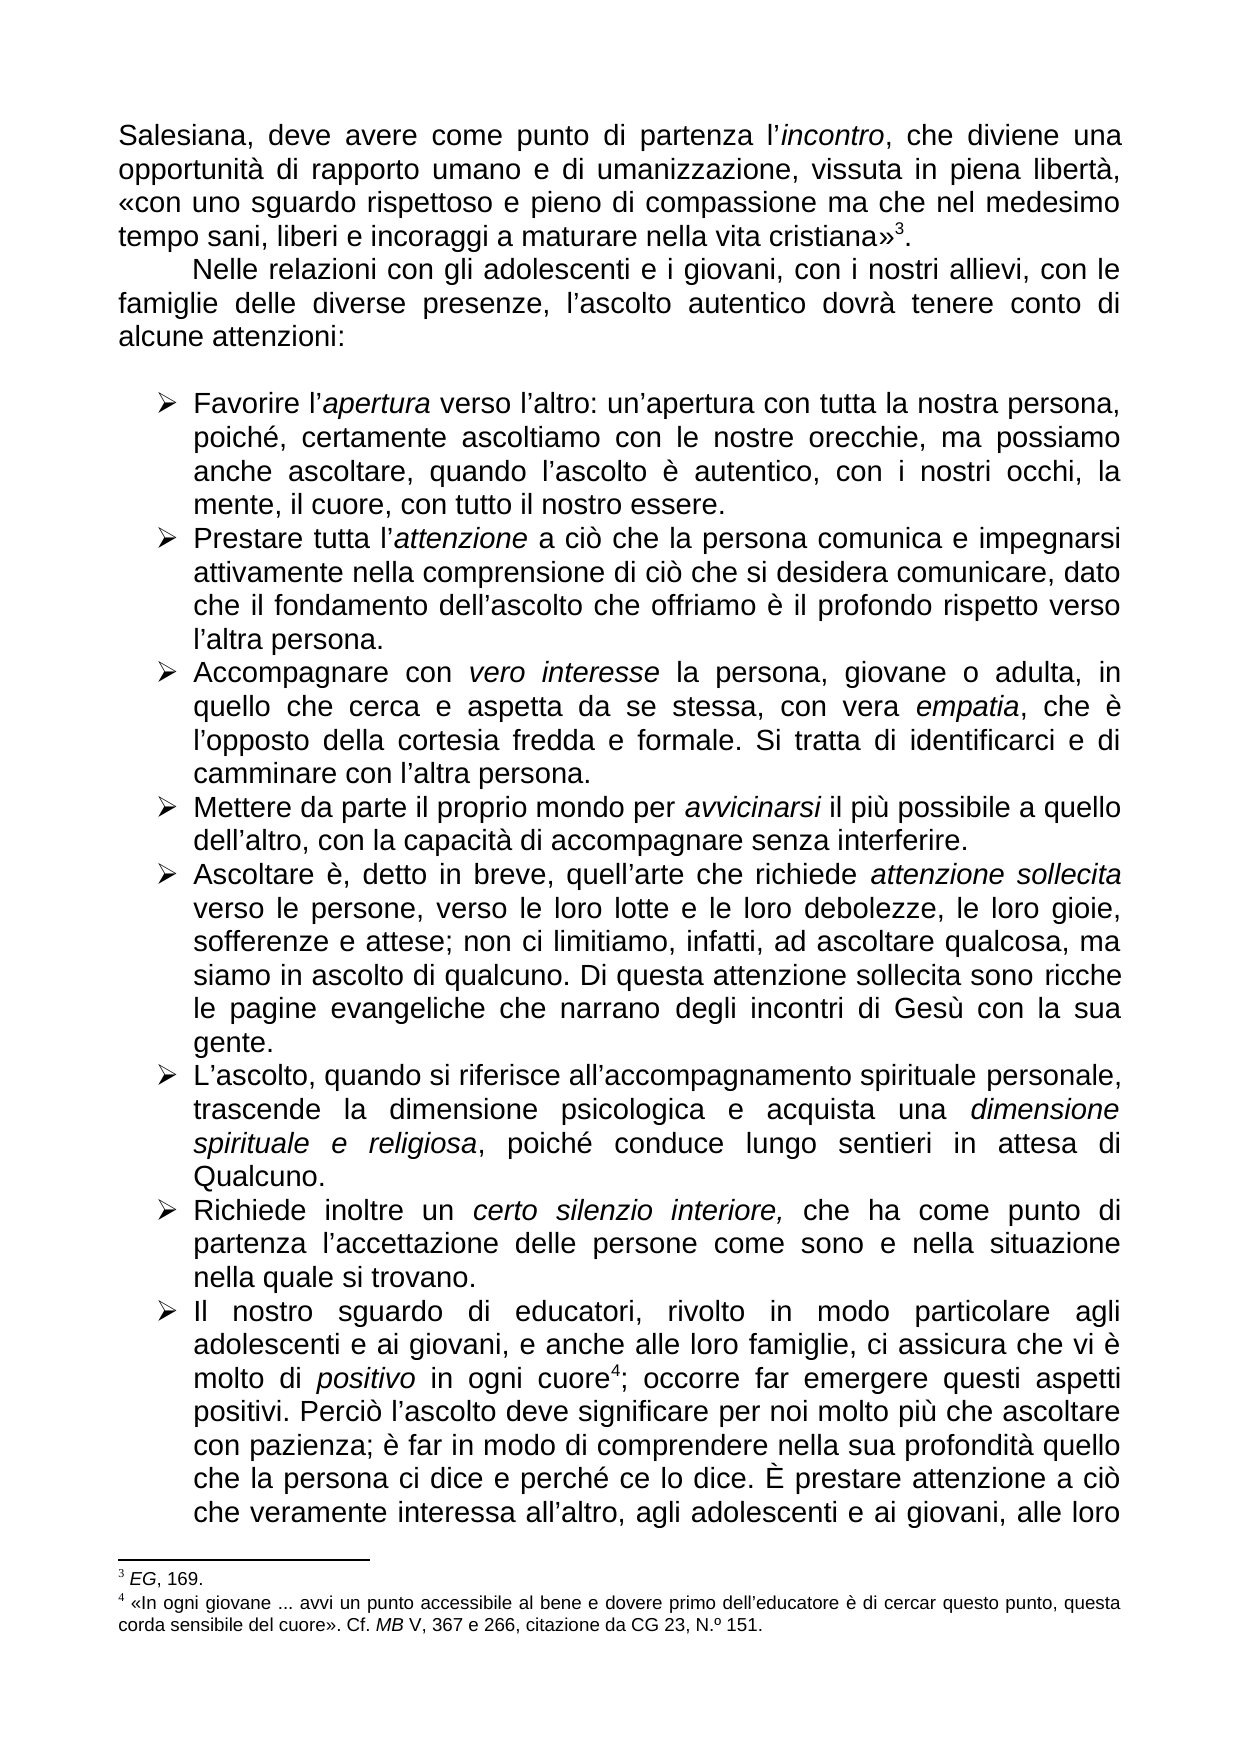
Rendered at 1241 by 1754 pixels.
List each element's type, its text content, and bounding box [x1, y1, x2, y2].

text Nelle relazioni con gli adolescenti e i giovani, con i nostri allievi, con le famiglie delle diverse presenze, l’ascolto autentico dovrà tenere conto di alcune attenzioni: [118, 252, 1122, 353]
list Prestare tutta l’attenzione a ciò che la persona comunica e impegnarsi attivamente nella comprensione di ciò che si desidera comunicare, dato che il fondamento dell’ascolto che offriamo è il profondo rispetto verso l’altra persona. [156, 521, 1122, 655]
list Ascoltare è, detto in breve, quell’arte che richiede attenzione sollecita verso le persone, verso le loro lotte e le loro debolezze, le loro gioie, sofferenze e attese; non ci limitiamo, infatti, ad ascoltare qualcosa, ma siamo in ascolto di qualcuno. Di questa attenzione sollecita sono ricche le pagine evangeliche che narrano degli incontri di Gesù con la sua gente. [156, 857, 1122, 1058]
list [156, 1293, 1122, 1528]
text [118, 118, 1122, 252]
list Mettere da parte il proprio mondo per avvicinarsi il più possibile a quello dell’altro, con la capacità di accompagnare senza interferire. [156, 789, 1122, 857]
list Richiede inoltre un certo silenzio interiore, che ha come punto di partenza l’accettazione delle persone come sono e nella situazione nella quale si trovano. [156, 1193, 1122, 1293]
list L’ascolto, quando si riferisce all’accompagnamento spirituale personale, trascende la dimensione psicologica e acquista una dimensione spirituale e religiosa, poiché conduce lungo sentieri in attesa di Qualcuno. [156, 1058, 1122, 1193]
list Favorire l’apertura verso l’altro: un’apertura con tutta la nostra persona, poiché, certamente ascoltiamo con le nostre orecchie, ma possiamo anche ascoltare, quando l’ascolto è autentico, con i nostri occhi, la mente, il cuore, con tutto il nostro essere. [156, 386, 1122, 521]
list Accompagnare con vero interesse la persona, giovane o adulta, in quello che cerca e aspetta da se stessa, con vera empatia, che è l’opposto della cortesia fredda e formale. Si tratta di identificarci e di camminare con l’altra persona. [156, 655, 1122, 789]
